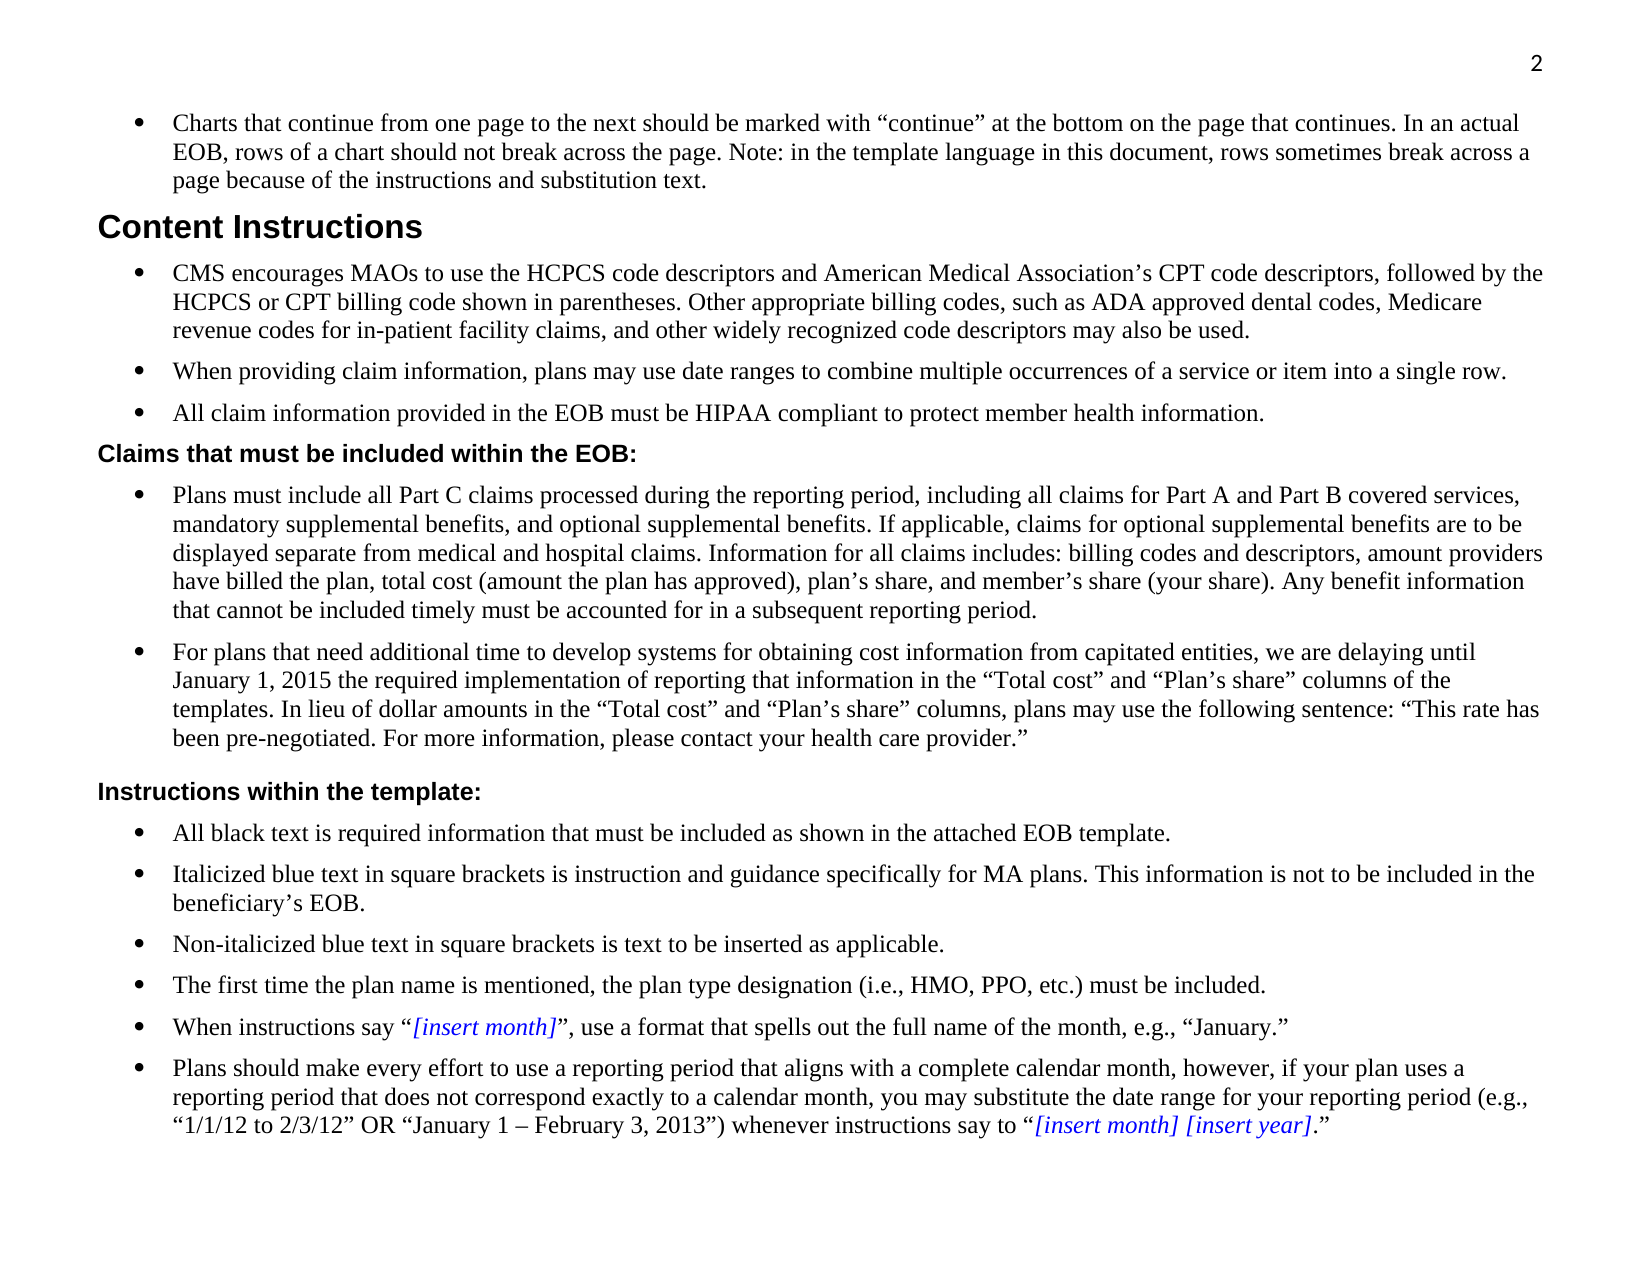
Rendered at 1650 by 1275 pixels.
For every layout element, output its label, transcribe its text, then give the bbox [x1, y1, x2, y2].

subtitle Content Instructions [97, 207, 1551, 245]
subtitle Plans must include all Part C claims processed during the reporting period, including all claims for Part A and Part B covered services, mandatory supplemental benefits, and optional supplemental benefits. If applicable, claims for optional supplemental benefits are to be displayed separate from medical and hospital claims. Information for all claims includes: billing codes and descriptors, amount providers have billed the plan, total cost (amount the plan has approved), plan’s share, and member’s share (your share). Any benefit information that cannot be included timely must be accounted for in a subsequent reporting period. [135, 480, 1551, 624]
list When instructions say “[insert month]”, use a format that spells out the full name of the month, e.g., “January.” [135, 1012, 1551, 1041]
subtitle All claim information provided in the EOB must be HIPAA compliant to protect member health information. [135, 398, 1551, 427]
list Non-italicized blue text in square brackets is text to be inserted as applicable. [135, 929, 1551, 958]
subtitle Claims that must be included within the EOB: [97, 439, 1551, 468]
subtitle CMS encourages MAOs to use the HCPCS code descriptors and American Medical Association’s CPT code descriptors, followed by the HCPCS or CPT billing code shown in parentheses. Other appropriate billing codes, such as ADA approved dental codes, Medicare revenue codes for in-patient facility claims, and other widely recognized code descriptors may also be used. [135, 258, 1551, 344]
list Plans should make every effort to use a reporting period that aligns with a complete calendar month, however, if your plan uses a reporting period that does not correspond exactly to a calendar month, you may substitute the date range for your reporting period (e.g., “1/1/12 to 2/3/12” OR “January 1 – February 3, 2013”) whenever instructions say to “[insert month] [insert year].” [135, 1053, 1551, 1139]
subtitle When providing claim information, plans may use date ranges to combine multiple occurrences of a service or item into a single row. [135, 357, 1551, 385]
subtitle For plans that need additional time to develop systems for obtaining cost information from capitated entities, we are delaying until January 1, 2015 the required implementation of reporting that information in the “Total cost” and “Plan’s share” columns of the templates. In lieu of dollar amounts in the “Total cost” and “Plan’s share” columns, plans may use the following sentence: “This rate has been pre-negotiated. For more information, please contact your health care provider.” [135, 637, 1551, 752]
list Charts that continue from one page to the next should be marked with “continue” at the bottom on the page that continues. In an actual EOB, rows of a chart should not break across the page. Note: in the template language in this document, rows sometimes break across a page because of the instructions and substitution text. [135, 108, 1551, 194]
list All black text is required information that must be included as shown in the attached EOB template. [135, 818, 1551, 847]
list The first time the plan name is mentioned, the plan type designation (i.e., HMO, PPO, etc.) must be included. [135, 971, 1551, 999]
subtitle Instructions within the template: [97, 777, 1551, 806]
list Italicized blue text in square brackets is instruction and guidance specifically for MA plans. This information is not to be included in the beneficiary’s EOB. [135, 859, 1551, 917]
